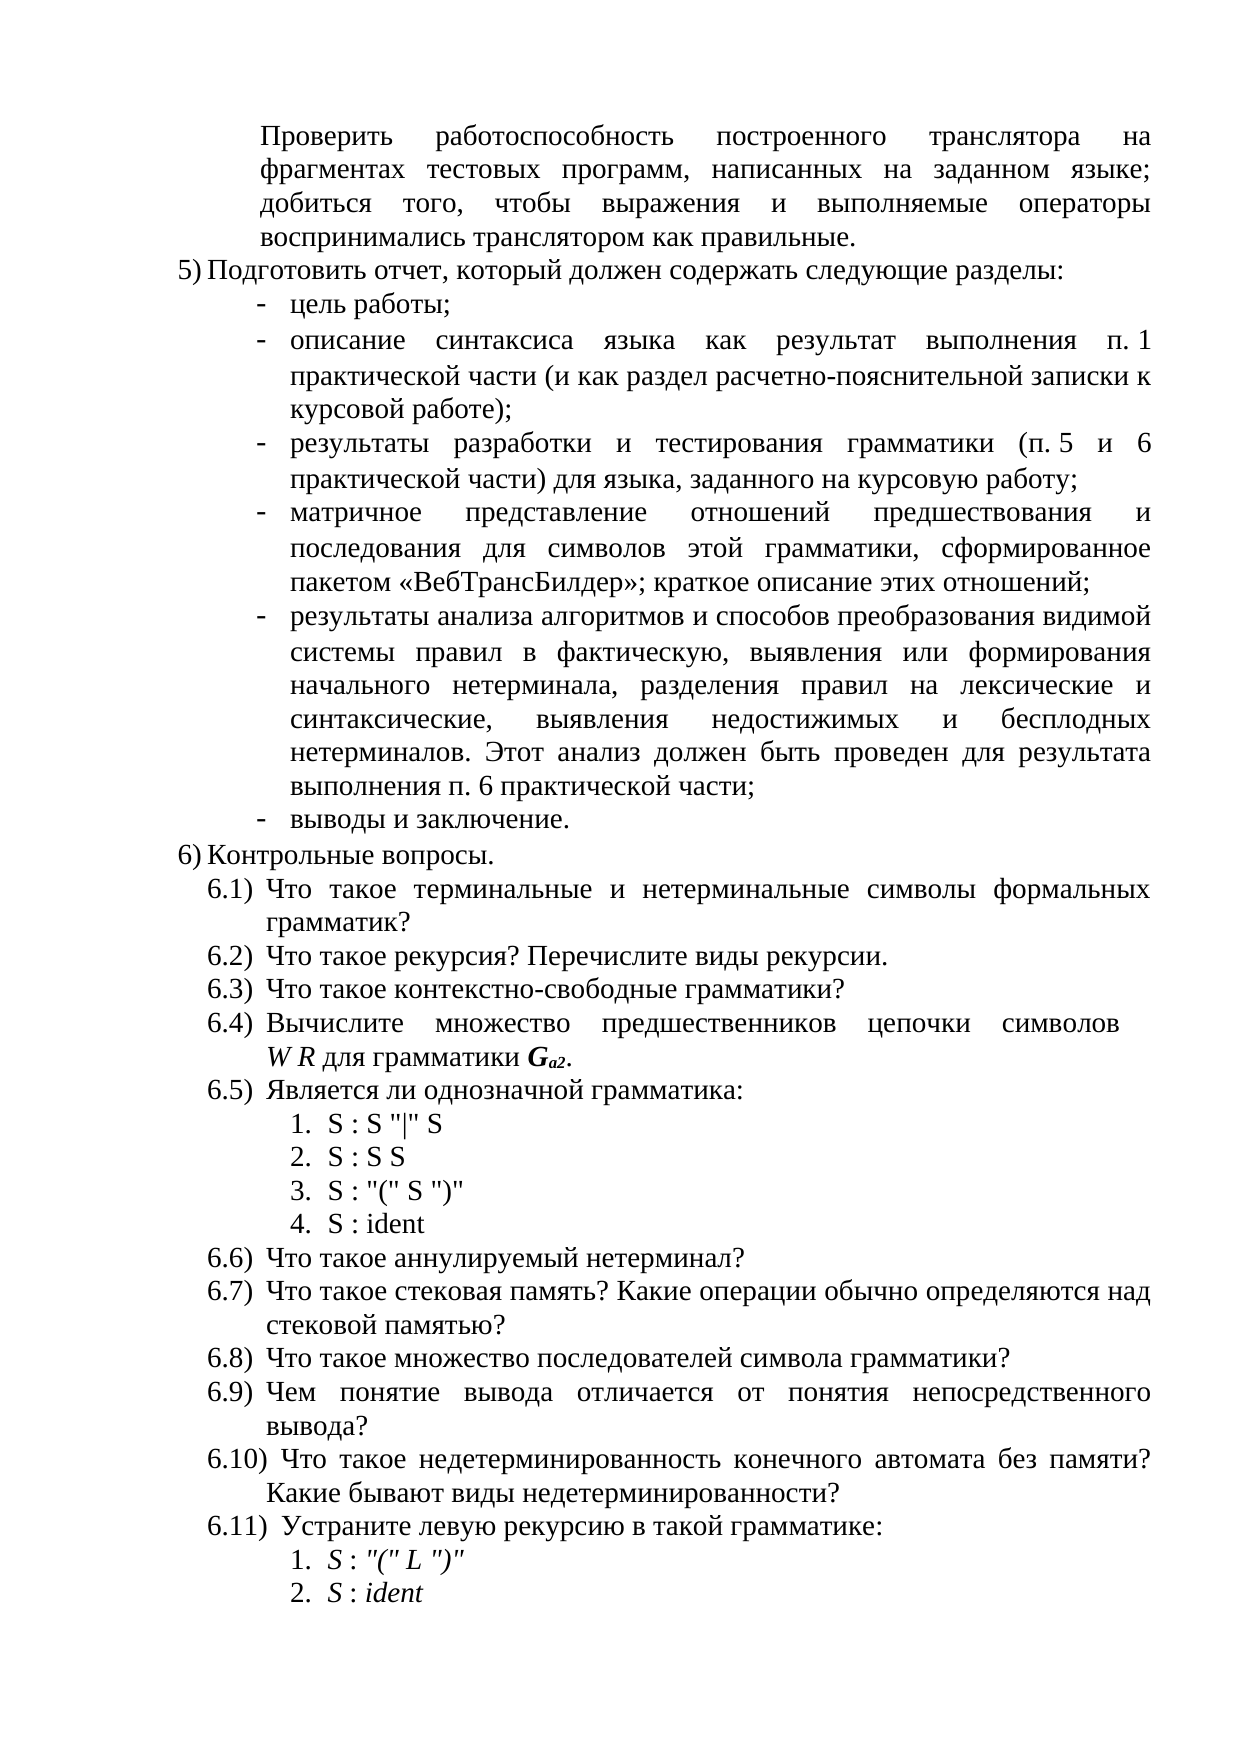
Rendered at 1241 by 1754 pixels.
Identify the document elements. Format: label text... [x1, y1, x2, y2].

list описание синтаксиса языка как результат выполнения п. 1 практической части (и как раздел расчетно-пояснительной записки к курсовой работе); [252, 322, 1152, 425]
list Является ли однозначной грамматика: [207, 1072, 1152, 1106]
list Что такое множество последователей символа грамматики? [207, 1341, 1152, 1374]
list S : ident [290, 1575, 1152, 1609]
list цель работы; [252, 286, 1152, 322]
list выводы и заключение. [252, 801, 1152, 837]
list S : S S [290, 1139, 1152, 1173]
list Что такое рекурсия? Перечислите виды рекурсии. [207, 938, 1152, 972]
list матричное представление отношений предшествования и последования для символов этой грамматики, сформированное пакетом «ВебТрансБилдер»; краткое описание этих отношений; [252, 494, 1152, 598]
list результаты анализа алгоритмов и способов преобразования видимой системы правил в фактическую, выявления или формирования начального нетерминала, разделения правил на лексические и синтаксические, выявления недостижимых и бесплодных нетерминалов. Этот анализ должен быть проведен для результата выполнения п. 6 практической части; [252, 598, 1152, 801]
list S : "(" L ")" [290, 1542, 1152, 1575]
list Что такое аннулируемый нетерминал? [207, 1240, 1152, 1273]
list Контрольные вопросы. [177, 837, 1152, 871]
list Подготовить отчет, который должен содержать следующие разделы: [177, 252, 1152, 286]
list Чем понятие вывода отличается от понятия непосредственного вывода? [207, 1374, 1152, 1441]
list Что такое стековая память? Какие операции обычно определяются над стековой памятью? [207, 1273, 1152, 1341]
list Что такое недетерминированность конечного автомата без памяти? Какие бывают виды недетерминированности? [207, 1441, 1152, 1508]
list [215, 118, 1152, 252]
list Что такое контекстно-свободные грамматики? [207, 972, 1152, 1005]
list S : "(" S ")" [290, 1173, 1152, 1206]
list Устраните левую рекурсию в такой грамматике: [207, 1508, 1152, 1542]
list S : S "|" S [290, 1106, 1152, 1139]
list Что такое терминальные и нетерминальные символы формальных грамматик? [207, 871, 1152, 938]
list S : ident [290, 1206, 1152, 1240]
list результаты разработки и тестирования грамматики (п. 5 и 6 практической части) для языка, заданного на курсовую работу; [252, 425, 1152, 494]
list Вычислите множество предшественников цепочки символов W R для грамматики Ga2. [207, 1005, 1152, 1072]
